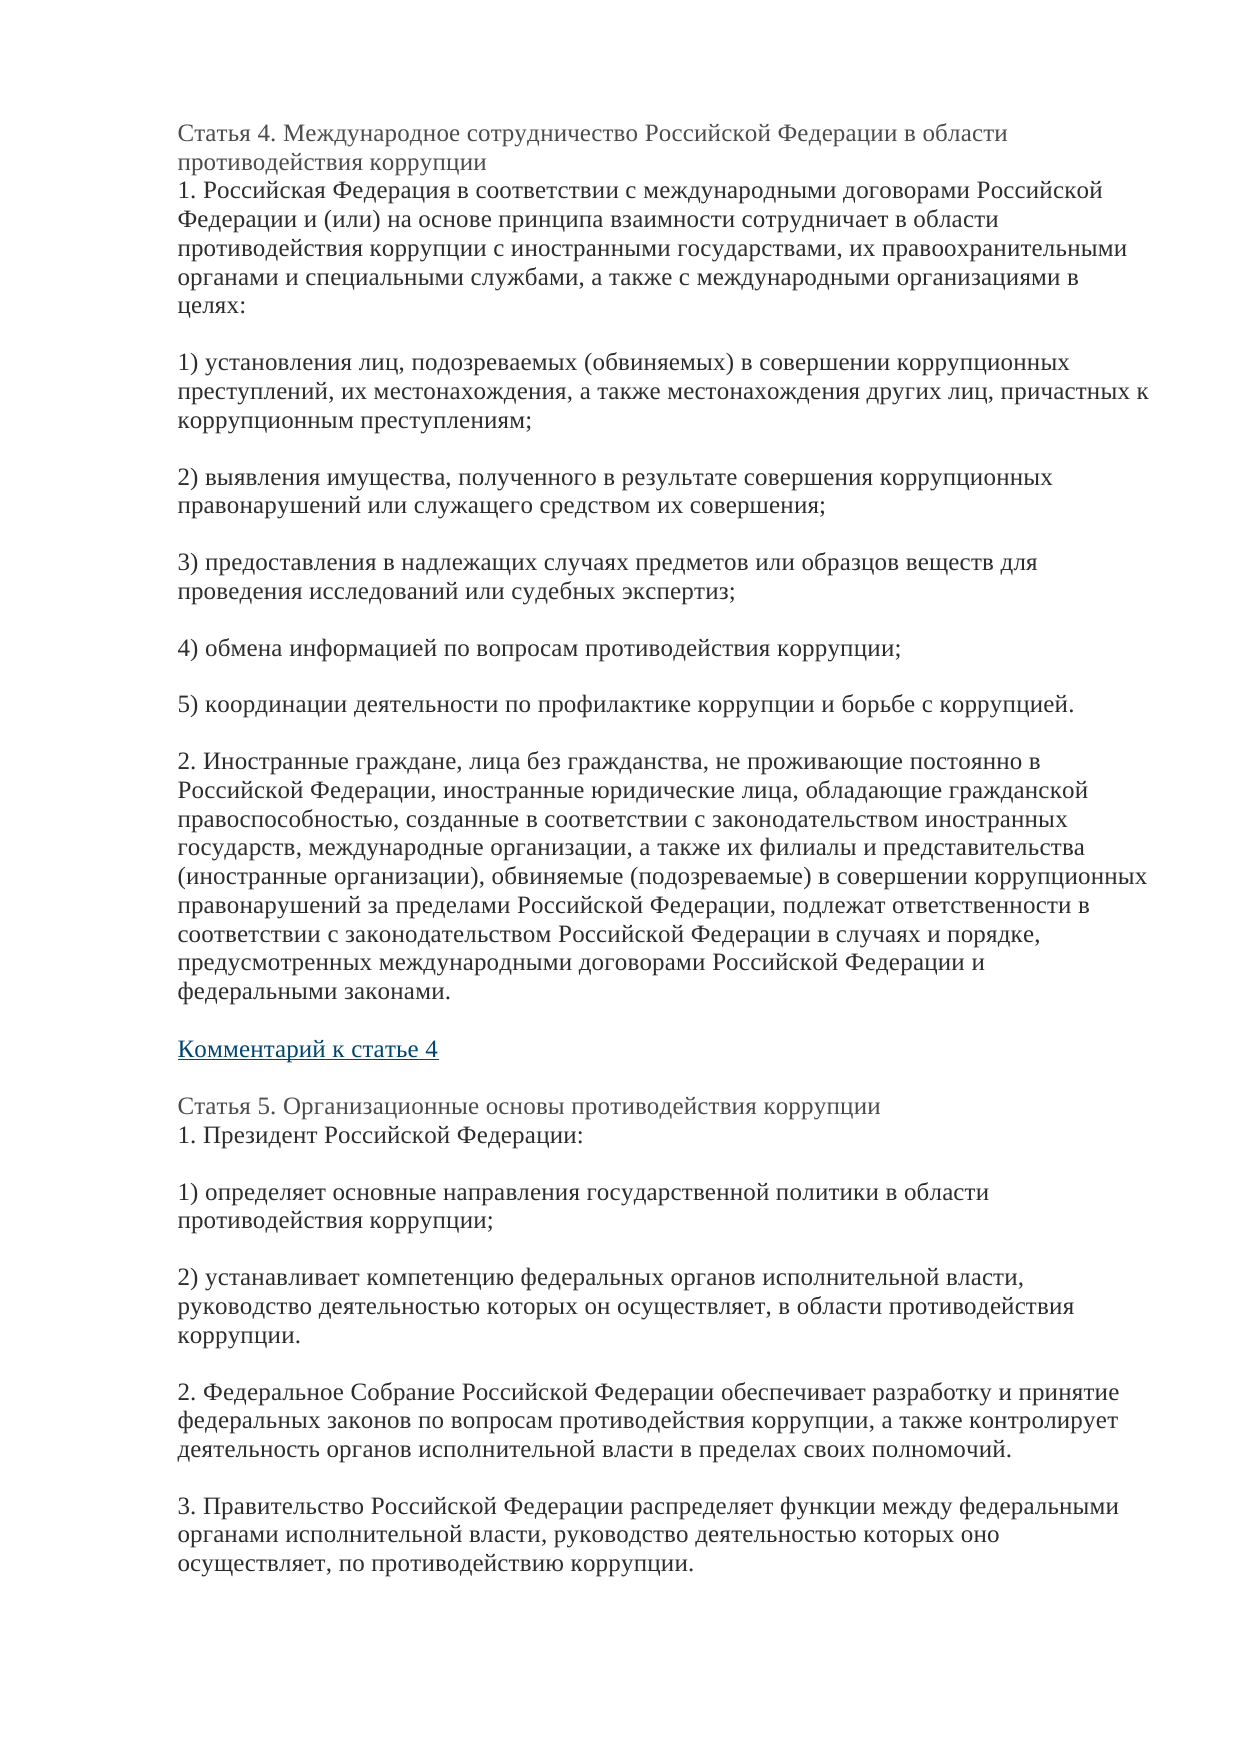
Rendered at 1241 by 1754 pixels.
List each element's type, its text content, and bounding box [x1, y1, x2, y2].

text 2) выявления имущества, полученного в результате совершения коррупционных правонарушений или служащего средством их совершения; [177, 462, 1152, 547]
text 1) установления лиц, подозреваемых (обвиняемых) в совершении коррупционных преступлений, их местонахождения, а также местонахождения других лиц, причастных к коррупционным преступлениям; [177, 347, 1152, 462]
text 1. Президент Российской Федерации: [177, 1120, 1152, 1177]
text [177, 118, 1152, 176]
text 2. Федеральное Собрание Российской Федерации обеспечивает разработку и принятие федеральных законов по вопросам противодействия коррупции, а также контролирует деятельность органов исполнительной власти в пределах своих полномочий. [177, 1377, 1152, 1491]
text 2) устанавливает компетенцию федеральных органов исполнительной власти, руководство деятельностью которых он осуществляет, в области противодействия коррупции. [177, 1262, 1152, 1377]
text 1. Российская Федерация в соответствии с международными договорами Российской Федерации и (или) на основе принципа взаимности сотрудничает в области противодействия коррупции с иностранными государствами, их правоохранительными органами и специальными службами, а также с международными организациями в целях: [177, 176, 1152, 347]
text 2. Иностранные граждане, лица без гражданства, не проживающие постоянно в Российской Федерации, иностранные юридические лица, обладающие гражданской правоспособностью, созданные в соответствии с законодательством иностранных государств, международные организации, а также их филиалы и представительства (иностранные организации), обвиняемые (подозреваемые) в совершении коррупционных правонарушений за пределами Российской Федерации, подлежат ответственности в соответствии с законодательством Российской Федерации в случаях и порядке, предусмотренных международными договорами Российской Федерации и федеральными законами. Комментарий к статье 4 Статья 5. Организационные основы противодействия коррупции [177, 746, 1152, 1120]
text 3. Правительство Российской Федерации распределяет функции между федеральными органами исполнительной власти, руководство деятельностью которых оно осуществляет, по противодействию коррупции. [177, 1491, 1152, 1605]
text 4) обмена информацией по вопросам противодействия коррупции; [177, 633, 1152, 689]
text 5) координации деятельности по профилактике коррупции и борьбе с коррупцией. [177, 689, 1152, 746]
text 3) предоставления в надлежащих случаях предметов или образцов веществ для проведения исследований или судебных экспертиз; [177, 547, 1152, 633]
text 1) определяет основные направления государственной политики в области противодействия коррупции; [177, 1177, 1152, 1262]
